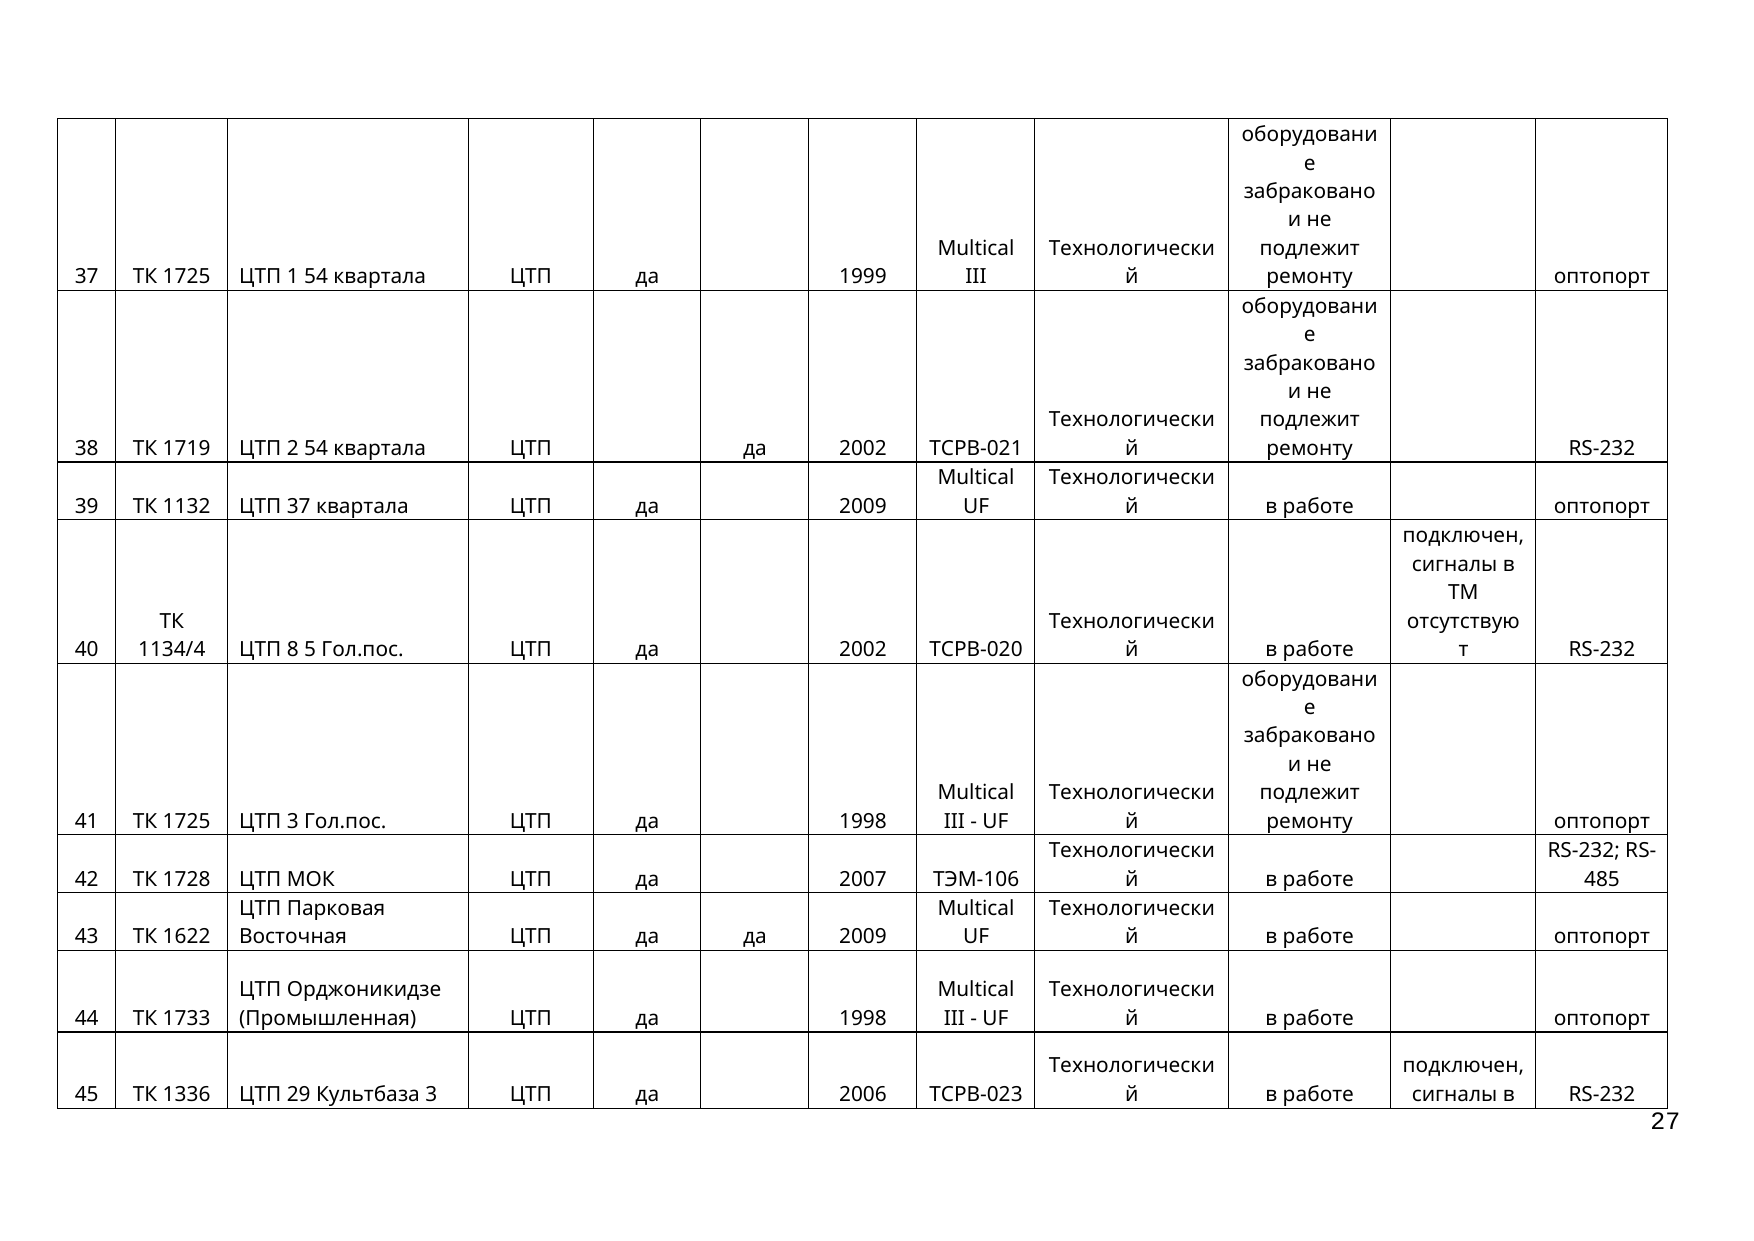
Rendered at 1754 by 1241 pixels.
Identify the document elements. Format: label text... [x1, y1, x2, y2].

table_cell 42 [58, 835, 115, 892]
table_cell Технологический [1035, 463, 1228, 519]
table_cell да [594, 893, 700, 950]
table_cell Технологический [1035, 520, 1228, 663]
table_cell ЦТП Парковая Восточная [228, 893, 468, 950]
table_cell Технологический [1035, 1033, 1228, 1107]
table_cell оптопорт [1536, 463, 1667, 519]
table_cell [701, 1033, 808, 1107]
table_cell в работе [1229, 893, 1390, 950]
table_cell Multical III - UF [917, 951, 1034, 1031]
table_cell ТК 1725 [116, 119, 227, 290]
table_cell 2009 [809, 893, 916, 950]
table_cell да [594, 1033, 700, 1107]
table_cell 41 [58, 664, 115, 834]
table_cell ЦТП 29 Культбаза 3 [228, 1033, 468, 1107]
table_cell ТК 1728 [116, 835, 227, 892]
table_cell Технологический [1035, 291, 1228, 461]
table_cell [594, 291, 700, 461]
table_cell RS-232 [1536, 1033, 1667, 1107]
table_cell Технологический [1035, 893, 1228, 950]
table_cell [1391, 893, 1535, 950]
table_cell ЦТП 37 квартала [228, 463, 468, 519]
table_cell RS-232 [1536, 520, 1667, 663]
table_cell да [594, 463, 700, 519]
table_cell Multical UF [917, 893, 1034, 950]
table_cell 2006 [809, 1033, 916, 1107]
table_cell да [701, 893, 808, 950]
table_cell [1391, 463, 1535, 519]
table_cell 45 [58, 1033, 115, 1107]
table_cell Технологический [1035, 951, 1228, 1031]
table_cell оборудование забраковано и не подлежит ремонту [1229, 119, 1390, 290]
table_cell RS-232; RS-485 [1536, 835, 1667, 892]
table_cell [1391, 664, 1535, 834]
table_cell Multical III - UF [917, 664, 1034, 834]
table_cell [1391, 291, 1535, 461]
table_cell ЦТП [469, 291, 593, 461]
table_cell ЦТП [469, 835, 593, 892]
table_cell [701, 664, 808, 834]
table_cell ЦТП 3 Гол.пос. [228, 664, 468, 834]
table_cell оборудование забраковано и не подлежит ремонту [1229, 291, 1390, 461]
table_cell ТСРВ-021 [917, 291, 1034, 461]
table_cell [701, 520, 808, 663]
table_cell ЦТП 1 54 квартала [228, 119, 468, 290]
table_cell оптопорт [1536, 664, 1667, 834]
table_cell Multical UF [917, 463, 1034, 519]
table_cell оптопорт [1536, 893, 1667, 950]
table_cell 38 [58, 291, 115, 461]
table_cell да [594, 664, 700, 834]
table_cell 2009 [809, 463, 916, 519]
table_cell ТСРВ-023 [917, 1033, 1034, 1107]
table_cell ТК 1725 [116, 664, 227, 834]
table_cell [1391, 119, 1535, 290]
table_cell ТК 1134/4 [116, 520, 227, 663]
table_cell ТК 1719 [116, 291, 227, 461]
table_cell ТСРВ-020 [917, 520, 1034, 663]
table_cell 1999 [809, 119, 916, 290]
table_cell да [594, 835, 700, 892]
table_cell 37 [58, 119, 115, 290]
table_cell да [701, 291, 808, 461]
table_cell 1998 [809, 664, 916, 834]
table_cell ЦТП [469, 664, 593, 834]
table_cell ТК 1336 [116, 1033, 227, 1107]
table_cell ЦТП [469, 951, 593, 1031]
table_cell в работе [1229, 1033, 1390, 1107]
table_cell оптопорт [1536, 951, 1667, 1031]
table_cell Multical III [917, 119, 1034, 290]
table_cell в работе [1229, 520, 1390, 663]
table_cell ТК 1733 [116, 951, 227, 1031]
table_cell [701, 463, 808, 519]
table_cell подключен, сигналы в ТМ отсутствуют [1391, 520, 1535, 663]
table_cell 2002 [809, 520, 916, 663]
table_cell ТЭМ-106 [917, 835, 1034, 892]
table_cell [701, 835, 808, 892]
table_cell ЦТП [469, 463, 593, 519]
table_cell ЦТП [469, 119, 593, 290]
table_cell [1391, 835, 1535, 892]
table_cell да [594, 951, 700, 1031]
table_cell [701, 119, 808, 290]
table_cell Технологический [1035, 664, 1228, 834]
table_cell ЦТП [469, 893, 593, 950]
table_cell ЦТП [469, 520, 593, 663]
table_cell да [594, 119, 700, 290]
table_cell в работе [1229, 835, 1390, 892]
table_cell ЦТП МОК [228, 835, 468, 892]
table_cell ЦТП 2 54 квартала [228, 291, 468, 461]
table_cell RS-232 [1536, 291, 1667, 461]
table_cell 1998 [809, 951, 916, 1031]
table_cell 2007 [809, 835, 916, 892]
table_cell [1391, 1033, 1535, 1107]
table_cell оптопорт [1536, 119, 1667, 290]
table_cell ЦТП Орджоникидзе (Промышленная) [228, 951, 468, 1031]
table_cell ТК 1622 [116, 893, 227, 950]
table_cell 39 [58, 463, 115, 519]
table_cell ЦТП [469, 1033, 593, 1107]
table_cell ЦТП 8 5 Гол.пос. [228, 520, 468, 663]
table_cell Технологический [1035, 119, 1228, 290]
table_cell [701, 951, 808, 1031]
table_cell в работе [1229, 463, 1390, 519]
table_cell да [594, 520, 700, 663]
table_cell 44 [58, 951, 115, 1031]
table_cell в работе [1229, 951, 1390, 1031]
table_cell Технологический [1035, 835, 1228, 892]
table_cell оборудование забраковано и не подлежит ремонту [1229, 664, 1390, 834]
table_cell 2002 [809, 291, 916, 461]
table_cell 40 [58, 520, 115, 663]
table_cell ТК 1132 [116, 463, 227, 519]
table_cell [1391, 951, 1535, 1031]
table_cell 43 [58, 893, 115, 950]
